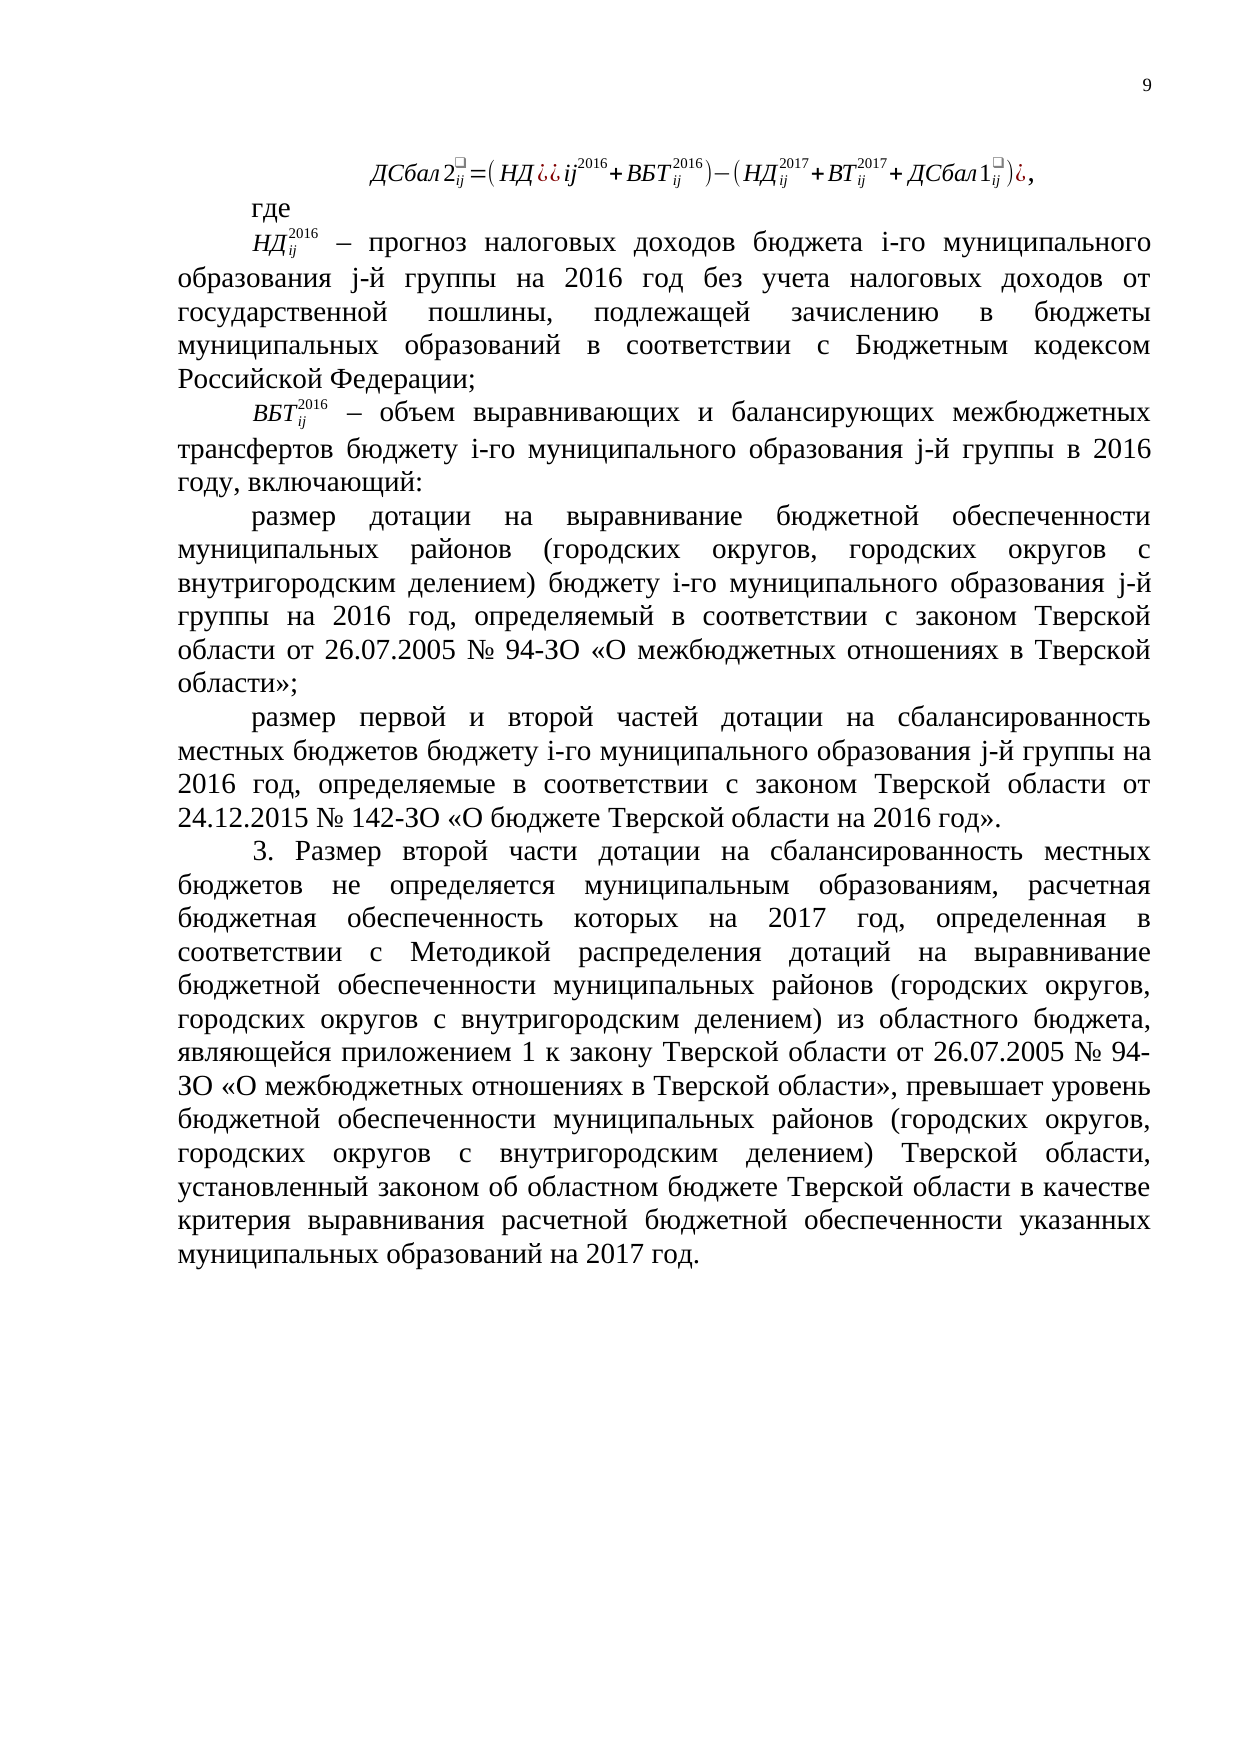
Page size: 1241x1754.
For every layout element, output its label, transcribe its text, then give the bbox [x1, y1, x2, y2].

list размер первой и второй частей дотации на сбалансированность местных бюджетов бюджету i-го муниципального образования j-й группы на 2016 год, определяемые в соответствии с законом Тверской области от 24.12.2015 № 142-ЗО «О бюджете Тверской области на 2016 год». [177, 699, 1152, 833]
list – прогноз налоговых доходов бюджета i-го муниципального образования j-й группы на 2016 год без учета налоговых доходов от государственной пошлины, подлежащей зачислению в бюджеты муниципальных образований в соответствии с Бюджетным кодексом Российской Федерации; [177, 224, 1152, 394]
list где [177, 190, 1152, 224]
text 3. Размер второй части дотации на сбалансированность местных бюджетов не определяется муниципальным образованиям, расчетная бюджетная обеспеченность которых на 2017 год, определенная в соответствии с Методикой распределения дотаций на выравнивание бюджетной обеспеченности муниципальных районов (городских округов, городских округов с внутригородским делением) из областного бюджета, являющейся приложением 1 к закону Тверской области от 26.07.2005 № 94-ЗО «О межбюджетных отношениях в Тверской области», превышает уровень бюджетной обеспеченности муниципальных районов (городских округов, городских округов с внутригородским делением) Тверской области, установленный законом об областном бюджете Тверской области в качестве критерия выравнивания расчетной бюджетной обеспеченности указанных муниципальных образований на 2017 год. [177, 833, 1152, 1269]
list – объем выравнивающих и балансирующих межбюджетных трансфертов бюджету i-го муниципального образования j-й группы в 2016 году, включающий: [177, 394, 1152, 498]
list размер дотации на выравнивание бюджетной обеспеченности муниципальных районов (городских округов, городских округов с внутригородским делением) бюджету i-го муниципального образования j-й группы на 2016 год, определяемый в соответствии с законом Тверской области от 26.07.2005 № 94-ЗО «О межбюджетных отношениях в Тверской области»; [177, 498, 1152, 699]
list , [177, 154, 1152, 190]
